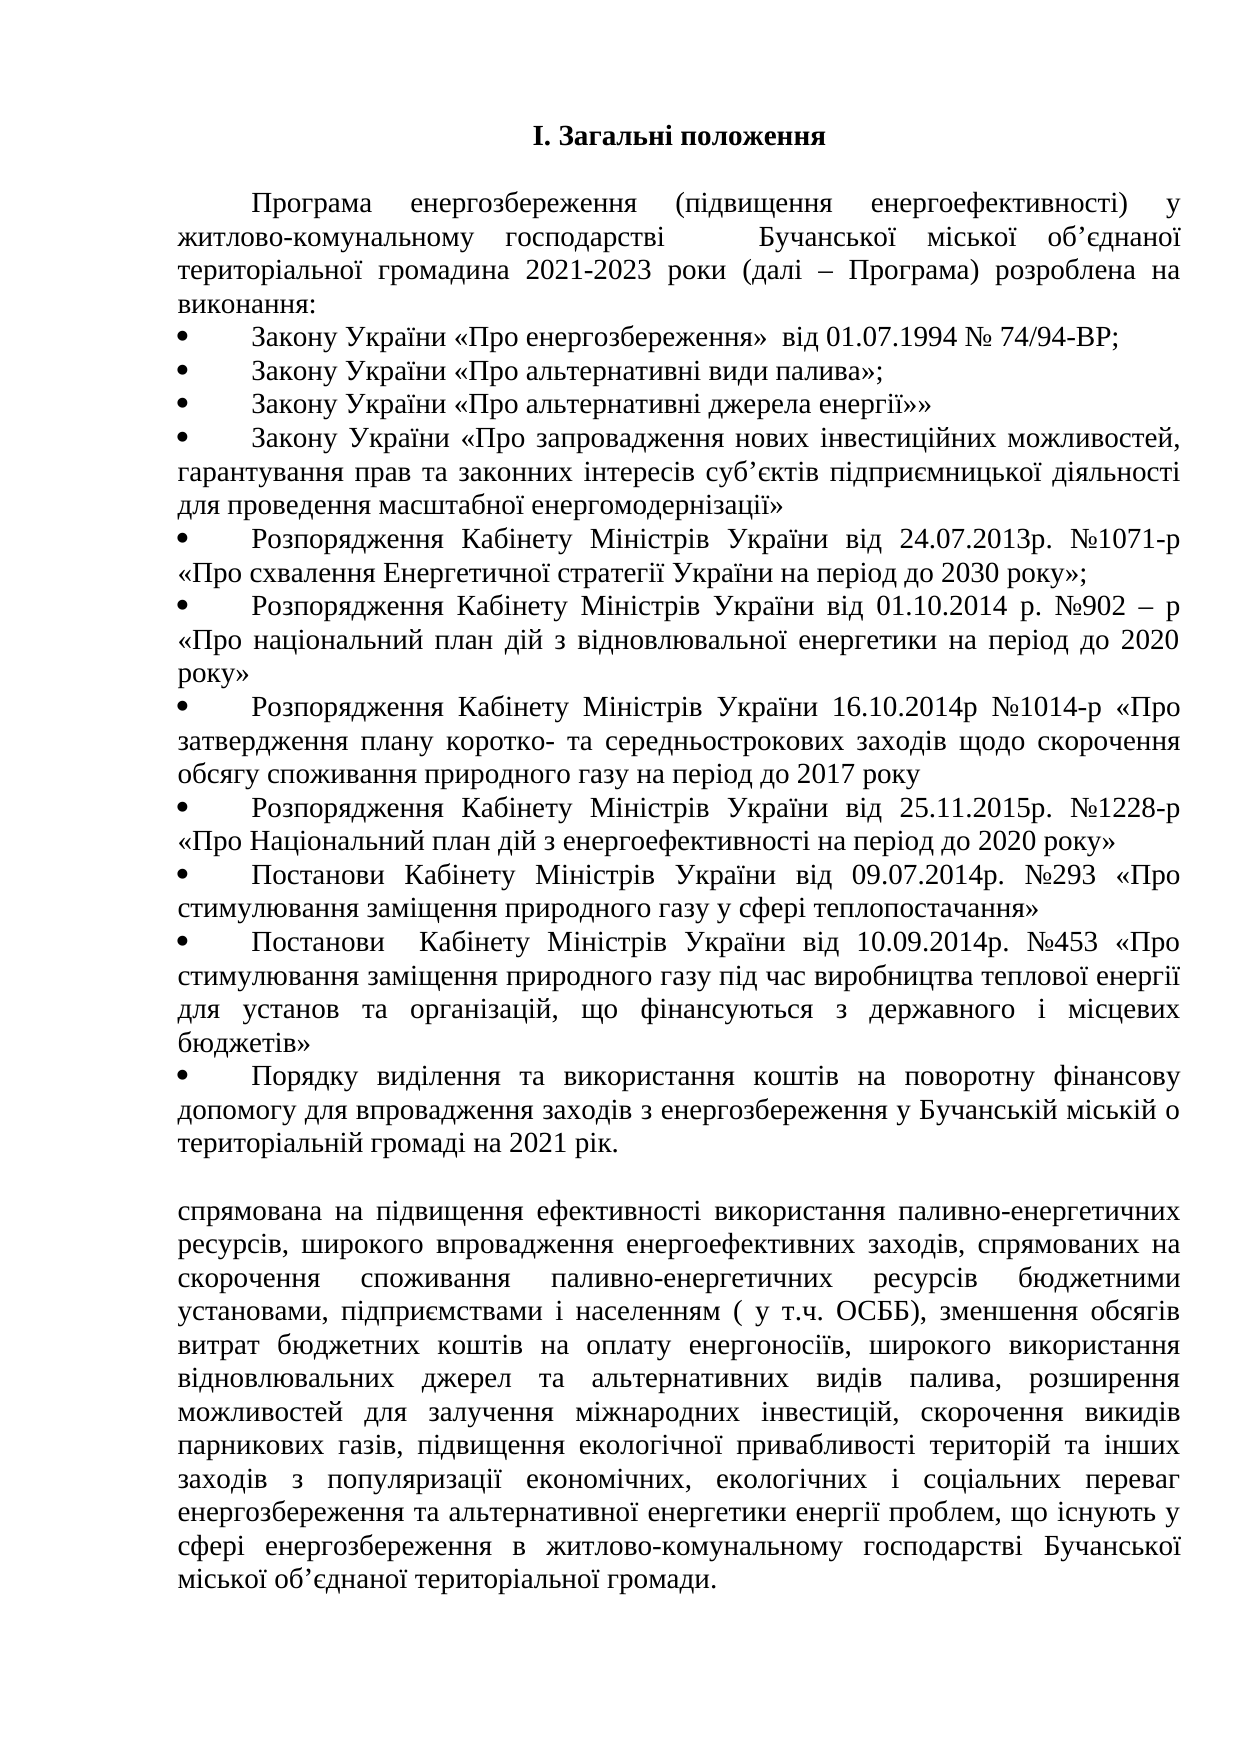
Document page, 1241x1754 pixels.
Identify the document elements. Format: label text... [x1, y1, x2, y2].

list Розпорядження Кабінету Міністрів України 16.10.2014р №1014-р «Про затвердження плану коротко- та середньострокових заходів щодо скорочення обсягу споживання природного газу на період до 2017 року [177, 689, 1181, 790]
list Постанови Кабінету Міністрів України від 09.07.2014р. №293 «Про стимулювання заміщення природного газу у сфері теплопостачання» [177, 857, 1181, 924]
text І. Загальні положення [177, 118, 1181, 152]
list Розпорядження Кабінету Міністрів України від 25.11.2015р. №1228-р «Про Національний план дій з енергоефективності на період до 2020 року» [177, 790, 1181, 857]
list Порядку виділення та використання коштів на поворотну фінансову допомогу для впровадження заходів з енергозбереження у Бучанській міській о територіальній громаді на 2021 рік. [177, 1058, 1181, 1159]
list Розпорядження Кабінету Міністрів України від 24.07.2013р. №1071-р «Про схвалення Енергетичної стратегії України на період до 2030 року»; [177, 521, 1181, 588]
list Закону України «Про альтернативні джерела енергії»» [177, 387, 1181, 420]
list Закону України «Про запровадження нових інвестиційних можливостей, гарантування прав та законних інтересів суб’єктів підприємницької діяльності для проведення масштабної енергомодернізації» [177, 420, 1181, 521]
list Розпорядження Кабінету Міністрів України від 01.10.2014 р. №902 – р «Про національний план дій з відновлювальної енергетики на період до 2020 року» [177, 588, 1181, 689]
list Закону України «Про альтернативні види палива»; [177, 353, 1181, 387]
list Постанови Кабінету Міністрів України від 10.09.2014р. №453 «Про стимулювання заміщення природного газу під час виробництва теплової енергії для установ та організацій, що фінансуються з державного і місцевих бюджетів» [177, 924, 1181, 1058]
text спрямована на підвищення ефективності використання паливно-енергетичних ресурсів, широкого впровадження енергоефективних заходів, спрямованих на скорочення споживання паливно-енергетичних ресурсів бюджетними установами, підприємствами і населенням ( у т.ч. ОСББ), зменшення обсягів витрат бюджетних коштів на оплату енергоносіїв, широкого використання відновлювальних джерел та альтернативних видів палива, розширення можливостей для залучення міжнародних інвестицій, скорочення викидів парникових газів, підвищення екологічної привабливості територій та інших заходів з популяризації економічних, екологічних і соціальних переваг енергозбереження та альтернативної енергетики енергії проблем, що існують у сфері енергозбереження в житлово-комунальному господарстві Бучанської міської об’єднаної територіальної громади. [177, 1193, 1181, 1595]
list Закону України «Про енергозбереження» від 01.07.1994 № 74/94-ВР; [177, 319, 1181, 353]
text Програма енергозбереження (підвищення енергоефективності) у житлово-комунальному господарстві Бучанської міської об’єднаної територіальної громадина 2021-2023 роки (далі – Програма) розроблена на виконання: [177, 185, 1181, 319]
